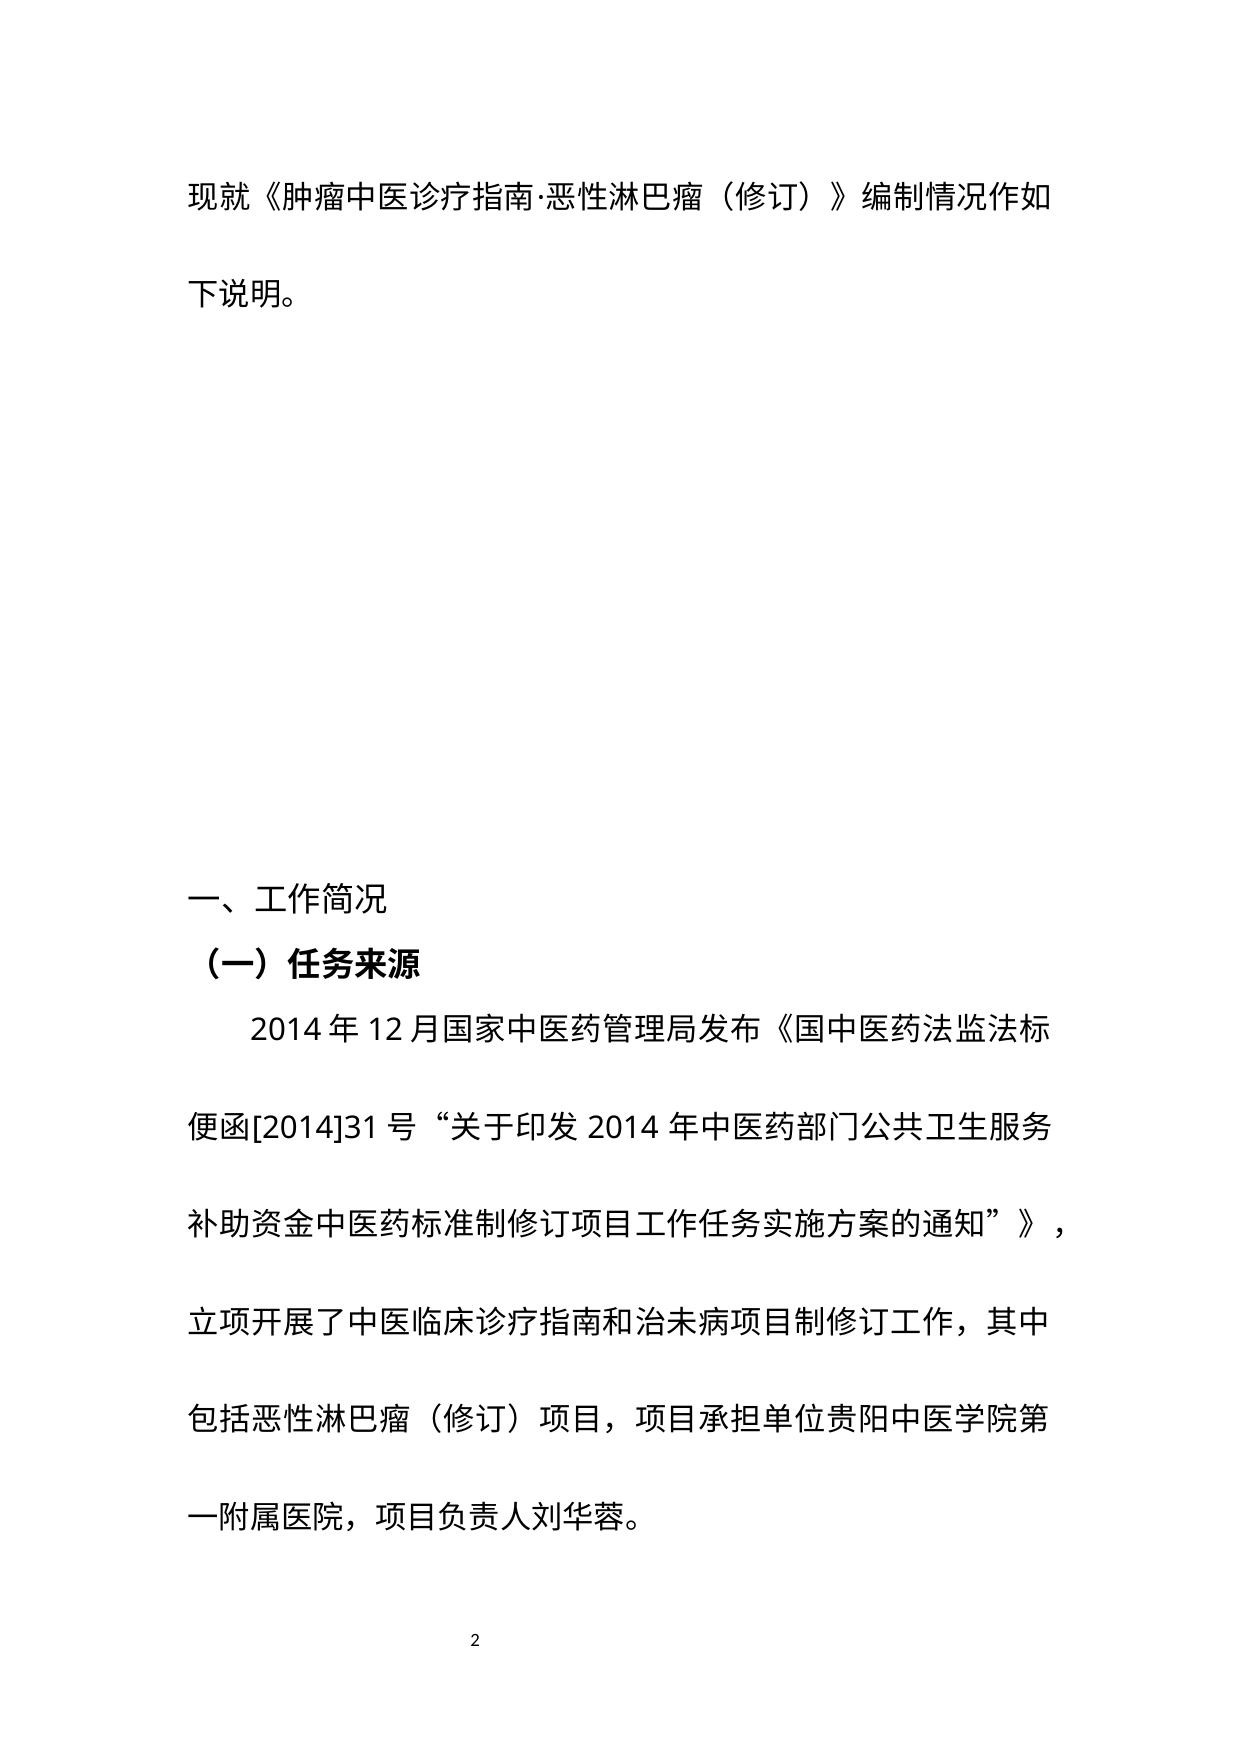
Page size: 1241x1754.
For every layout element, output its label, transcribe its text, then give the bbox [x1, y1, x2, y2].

text 2014年12月国家中医药管理局发布《国中医药法监法标便函[2014]31号“关于印发 2014 年中医药部门公共卫生服务补助资金中医药标准制修订项目工作任务实施方案的通知”》，立项开展了中医临床诊疗指南和治未病项目制修订工作，其中包括恶性淋巴瘤（修订）项目，项目承担单位贵阳中医学院第一附属医院，项目负责人刘华蓉。 [187, 994, 1053, 1547]
text （一）任务来源 [187, 929, 1053, 994]
list 工作简况 [187, 864, 1053, 929]
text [187, 162, 1053, 324]
